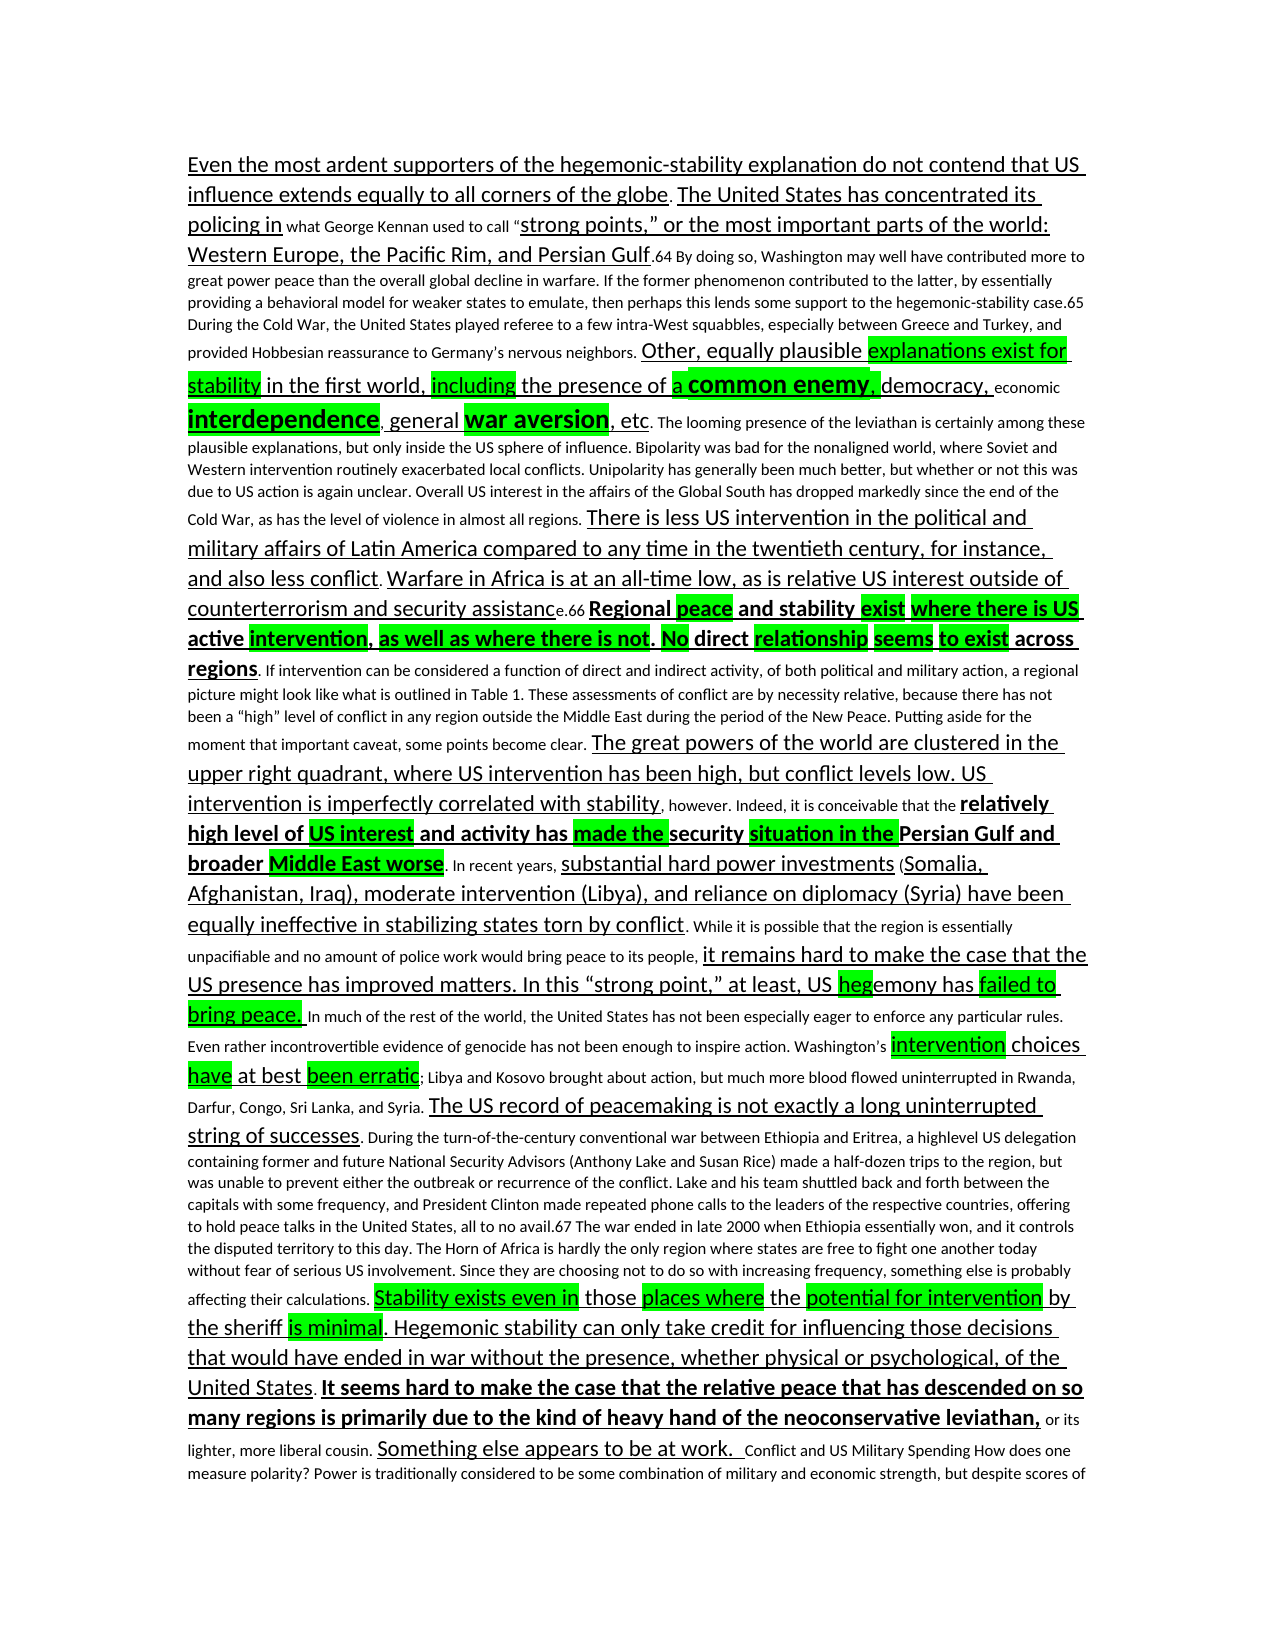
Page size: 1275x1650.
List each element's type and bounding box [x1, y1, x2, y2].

text [187, 150, 1087, 1484]
